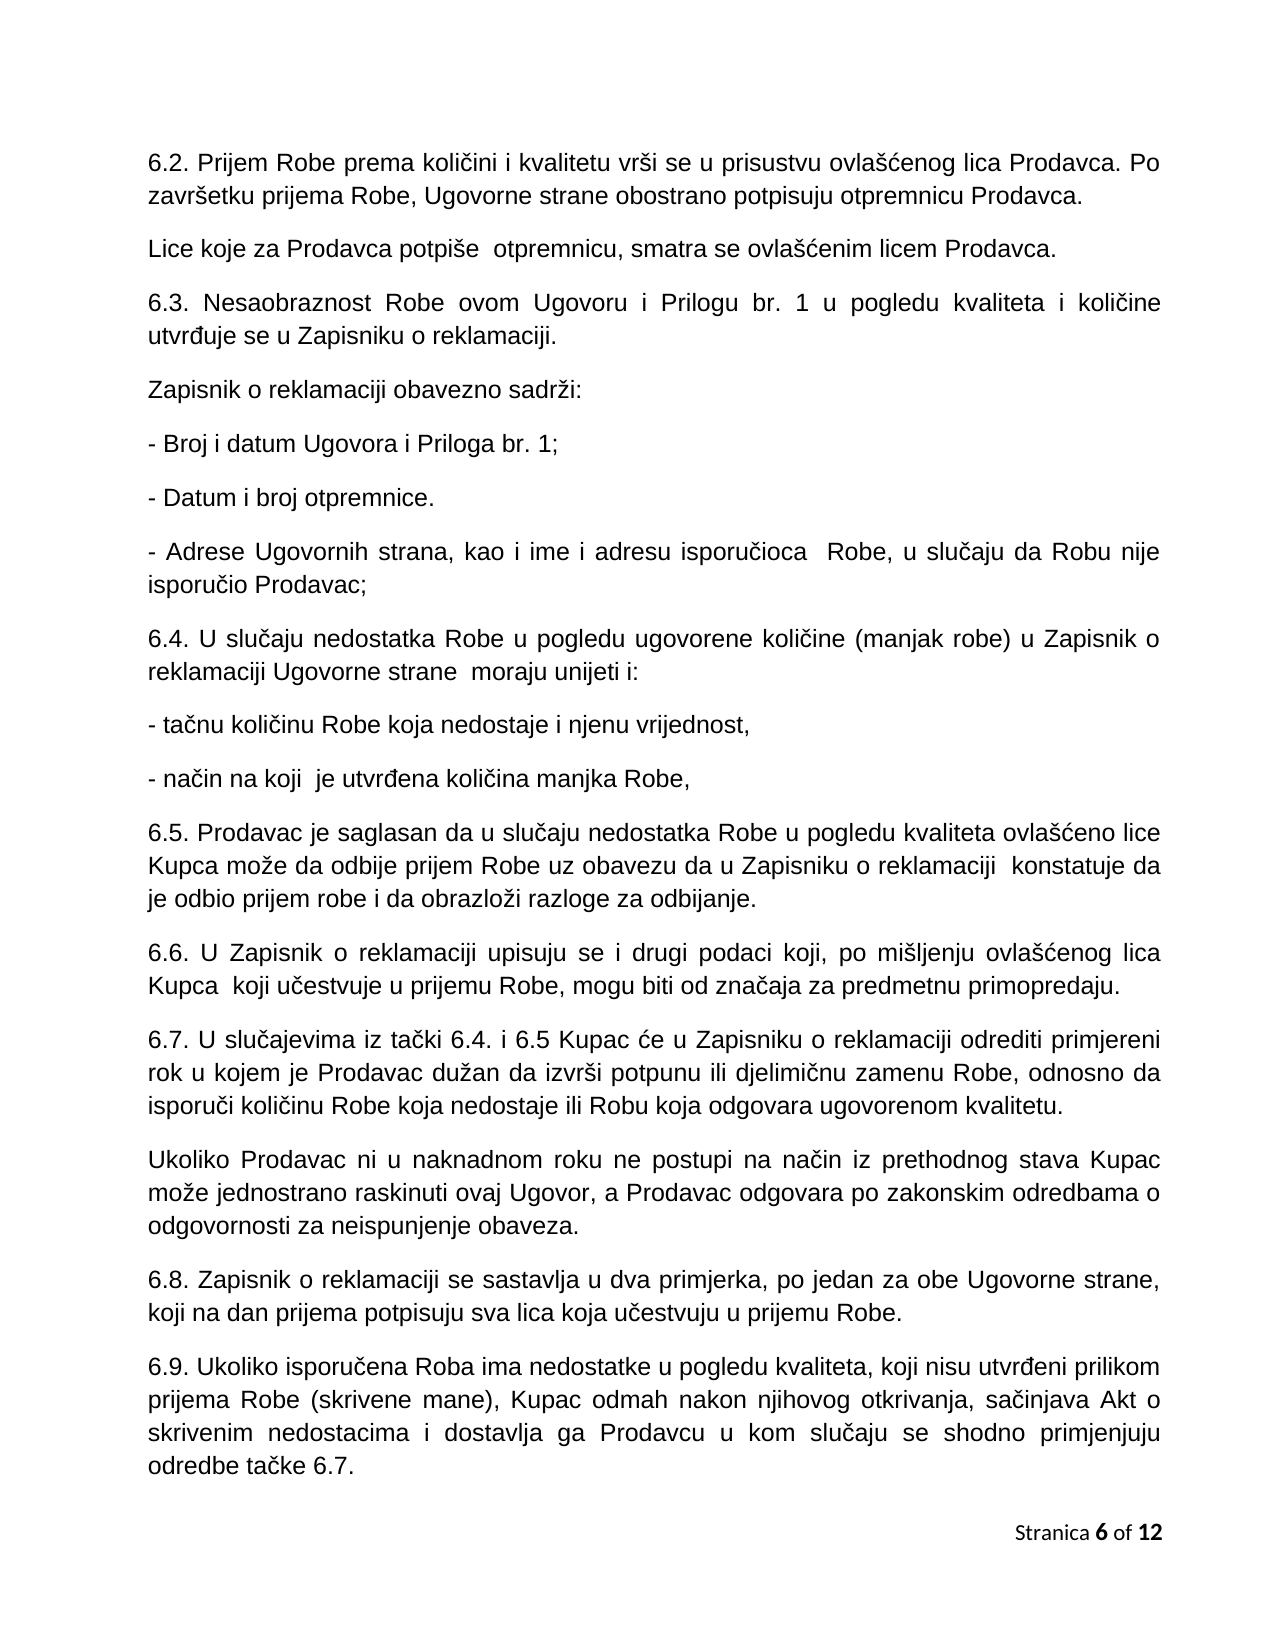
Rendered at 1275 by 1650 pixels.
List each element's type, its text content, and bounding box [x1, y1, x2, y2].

text 6.7. U slučajevima iz tački 6.4. i 6.5 Kupac će u Zapisniku o reklamaciji odrediti primjereni rok u kojem je Prodavac dužan da izvrši potpunu ili djelimičnu zamenu Robe, odnosno da isporuči količinu Robe koja nedostaje ili Robu koja odgovara ugovorenom kvalitetu. [148, 1025, 1162, 1120]
text 6.6. U Zapisnik o reklamaciji upisuju se i drugi podaci koji, po mišljenju ovlašćenog lica Kupca koji učestvuje u prijemu Robe, mogu biti od značaja za predmetnu primopredaju. [148, 938, 1162, 1000]
text 6.4. U slučaju nedostatka Robe u pogledu ugovorene količine (manjak robe) u Zapisnik o reklamaciji Ugovorne strane moraju unijeti i: [148, 624, 1162, 685]
text - tačnu količinu Robe koja nedostaje i njenu vrijednost, [148, 711, 1162, 739]
text - Broj i datum Ugovora i Priloga br. 1; [148, 429, 1162, 458]
text Lice koje za Prodavca potpiše otpremnicu, smatra se ovlašćenim licem Prodavca. [148, 234, 1162, 263]
text 6.8. Zapisnik o reklamaciji se sastavlja u dva primjerka, po jedan za obe Ugovorne strane, koji na dan prijema potpisuju sva lica koja učestvuju u prijemu Robe. [148, 1265, 1162, 1327]
text - Datum i broj otpremnice. [148, 483, 1162, 512]
text 6.2. Prijem Robe prema količini i kvalitetu vrši se u prisustvu ovlašćenog lica Prodavca. Po završetku prijema Robe, Ugovorne strane obostrano potpisuju otpremnicu Prodavca. [148, 148, 1162, 209]
text Ukoliko Prodavac ni u naknadnom roku ne postupi na način iz prethodnog stava Kupac može jednostrano raskinuti ovaj Ugovor, a Prodavac odgovara po zakonskim odredbama o odgovornosti za neispunjenje obaveza. [148, 1145, 1162, 1240]
text - Adrese Ugovornih strana, kao i ime i adresu isporučioca Robe, u slučaju da Robu nije isporučio Prodavac; [148, 537, 1162, 598]
text - način na koji je utvrđena količina manjka Robe, [148, 764, 1162, 793]
text Zapisnik o reklamaciji obavezno sadrži: [148, 375, 1162, 404]
text 6.3. Nesaobraznost Robe ovom Ugovoru i Prilogu br. 1 u pogledu kvaliteta i količine utvrđuje se u Zapisniku o reklamaciji. [148, 288, 1162, 350]
text 6.5. Prodavac je saglasan da u slučaju nedostatka Robe u pogledu kvaliteta ovlašćeno lice Kupca može da odbije prijem Robe uz obavezu da u Zapisniku o reklamaciji konstatuje da je odbio prijem robe i da obrazloži razloge za odbijanje. [148, 818, 1162, 913]
text 6.9. Ukoliko isporučena Roba ima nedostatke u pogledu kvaliteta, koji nisu utvrđeni prilikom prijema Robe (skrivene mane), Kupac odmah nakon njihovog otkrivanja, sačinjava Akt o skrivenim nedostacima i dostavlja ga Prodavcu u kom slučaju se shodno primjenjuju odredbe tačke 6.7. [148, 1352, 1162, 1479]
